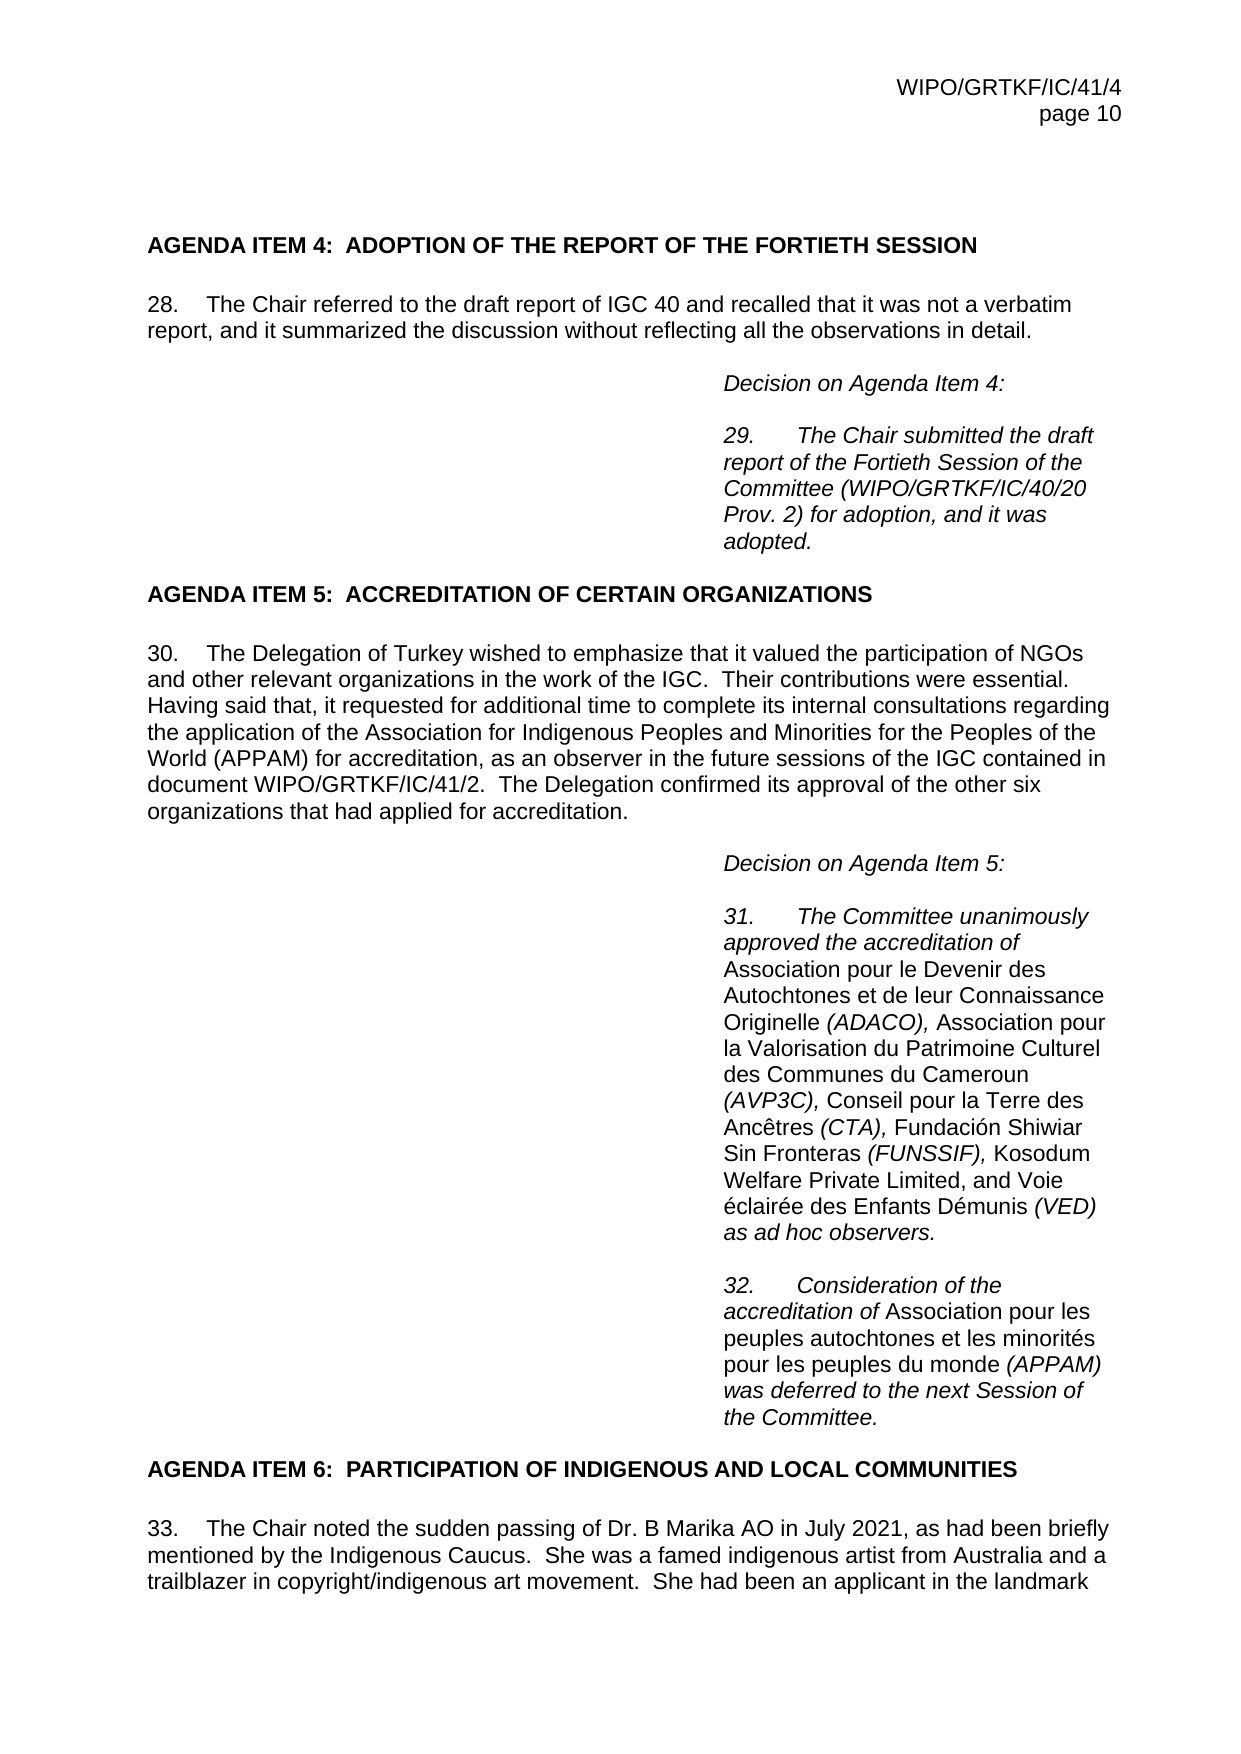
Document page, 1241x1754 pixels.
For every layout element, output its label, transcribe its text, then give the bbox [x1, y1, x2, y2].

subtitle AGENDA ITEM 6: PARTICIPATION OF INDIGENOUS AND LOCAL COMMUNITIES [147, 1456, 1122, 1483]
list The Chair submitted the draft report of the Fortieth Session of the Committee (WIPO/GRTKF/IC/40/20 Prov. 2) for adoption, and it was adopted. [723, 422, 1122, 554]
list The Committee unanimously approved the accreditation of Association pour le Devenir des Autochtones et de leur Connaissance Originelle (ADACO), Association pour la Valorisation du Patrimoine Culturel des Communes du Cameroun (AVP3C), Conseil pour la Terre des Ancêtres (CTA), Fundación Shiwiar Sin Fronteras (FUNSSIF), Kosodum Welfare Private Limited, and Voie éclairée des Enfants Démunis (VED) as ad hoc observers. [723, 903, 1122, 1246]
list Decision on Agenda Item 4: [723, 370, 1122, 396]
subtitle AGENDA ITEM 4: ADOPTION OF THE REPORT OF THE Fortieth SESSION [147, 232, 1122, 258]
list Consideration of the accreditation of Association pour les peuples autochtones et les minorités pour les peuples du monde (APPAM) was deferred to the next Session of the Committee. [723, 1272, 1122, 1430]
list The Delegation of Turkey wished to emphasize that it valued the participation of NGOs and other relevant organizations in the work of the IGC. Their contributions were essential. Having said that, it requested for additional time to complete its internal consultations regarding the application of the Association for Indigenous Peoples and Minorities for the Peoples of the World (APPAM) for accreditation, as an observer in the future sessions of the IGC contained in document WIPO/GRTKF/IC/41/2. The Delegation confirmed its approval of the other six organizations that had applied for accreditation. [147, 639, 1122, 824]
list The Chair referred to the draft report of IGC 40 and recalled that it was not a verbatim report, and it summarized the discussion without reflecting all the observations in detail. [147, 291, 1122, 343]
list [147, 1515, 1122, 1594]
list Decision on Agenda Item 5: [723, 850, 1122, 877]
subtitle AGENDA ITEM 5: ACCREDITATION OF CERTAIN ORGANIZATIONS [147, 581, 1122, 607]
